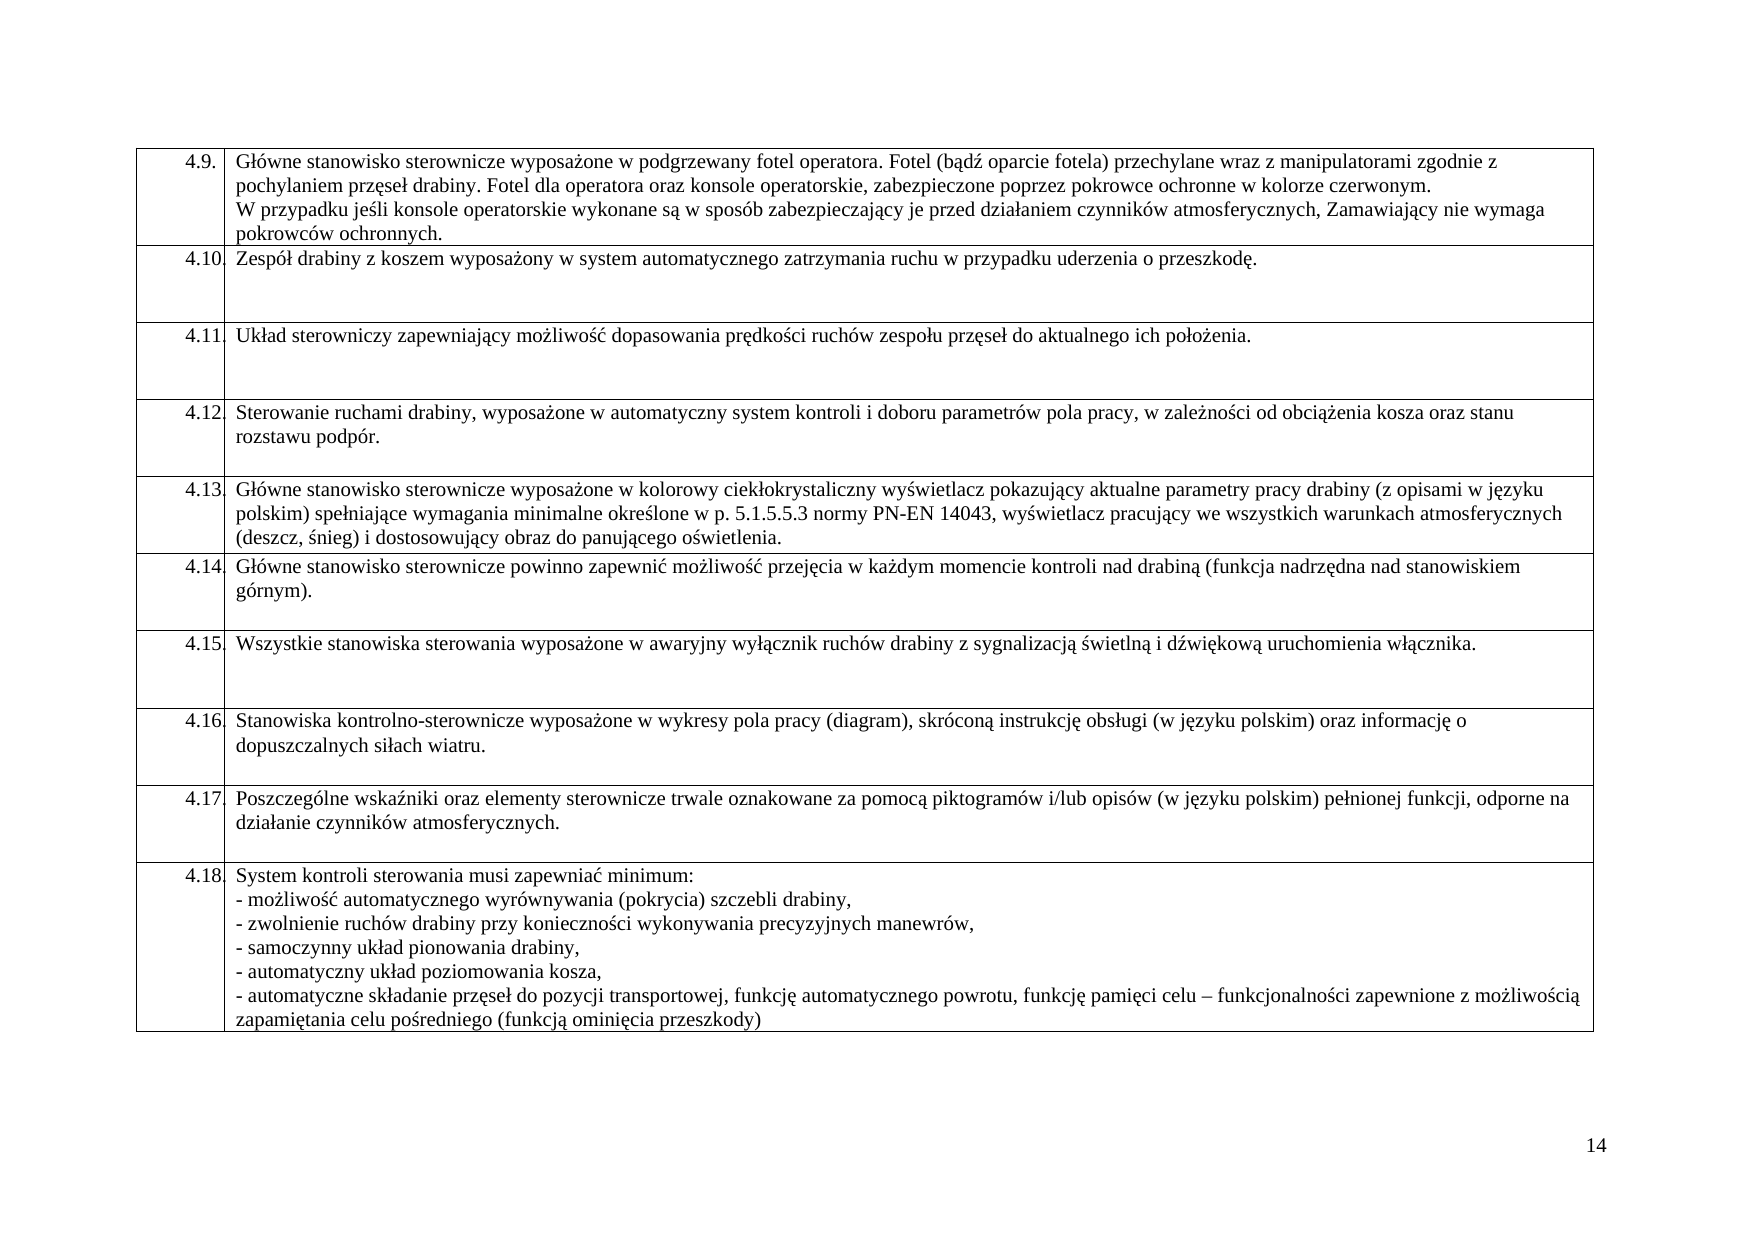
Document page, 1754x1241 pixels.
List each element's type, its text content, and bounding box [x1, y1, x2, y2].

table_cell [137, 786, 224, 862]
table_cell [137, 863, 224, 1031]
table_cell Główne stanowisko sterownicze wyposażone w podgrzewany fotel operatora. Fotel (bądź oparcie fotela) przechylane wraz z manipulatorami zgodnie z pochylaniem przęseł drabiny. Fotel dla operatora oraz konsole operatorskie, zabezpieczone poprzez pokrowce ochronne w kolorze czerwonym. W przypadku jeśli konsole operatorskie wykonane są w sposób zabezpieczający je przed działaniem czynników atmosferycznych, Zamawiający nie wymaga pokrowców ochronnych. [225, 149, 1593, 245]
table_cell System kontroli sterowania musi zapewniać minimum: - możliwość automatycznego wyrównywania (pokrycia) szczebli drabiny, - zwolnienie ruchów drabiny przy konieczności wykonywania precyzyjnych manewrów, - samoczynny układ pionowania drabiny, - automatyczny układ poziomowania kosza, - automatyczne składanie przęseł do pozycji transportowej, funkcję automatycznego powrotu, funkcję pamięci celu – funkcjonalności zapewnione z możliwością zapamiętania celu pośredniego (funkcją ominięcia przeszkody) [225, 863, 1593, 1031]
table_cell [137, 149, 224, 245]
table_cell Główne stanowisko sterownicze wyposażone w kolorowy ciekłokrystaliczny wyświetlacz pokazujący aktualne parametry pracy drabiny (z opisami w języku polskim) spełniające wymagania minimalne określone w p. 5.1.5.5.3 normy PN-EN 14043, wyświetlacz pracujący we wszystkich warunkach atmosferycznych (deszcz, śnieg) i dostosowujący obraz do panującego oświetlenia. [225, 477, 1593, 553]
table_cell Poszczególne wskaźniki oraz elementy sterownicze trwale oznakowane za pomocą piktogramów i/lub opisów (w języku polskim) pełnionej funkcji, odporne na działanie czynników atmosferycznych. [225, 786, 1593, 862]
table_cell [137, 246, 224, 322]
table_cell Układ sterowniczy zapewniający możliwość dopasowania prędkości ruchów zespołu przęseł do aktualnego ich położenia. [225, 323, 1593, 399]
table_cell Sterowanie ruchami drabiny, wyposażone w automatyczny system kontroli i doboru parametrów pola pracy, w zależności od obciążenia kosza oraz stanu rozstawu podpór. [225, 400, 1593, 476]
table_cell Zespół drabiny z koszem wyposażony w system automatycznego zatrzymania ruchu w przypadku uderzenia o przeszkodę. [225, 246, 1593, 322]
table_cell [137, 554, 224, 630]
table_cell [137, 400, 224, 476]
table_cell Główne stanowisko sterownicze powinno zapewnić możliwość przejęcia w każdym momencie kontroli nad drabiną (funkcja nadrzędna nad stanowiskiem górnym). [225, 554, 1593, 630]
table_cell [137, 709, 224, 784]
table_cell Wszystkie stanowiska sterowania wyposażone w awaryjny wyłącznik ruchów drabiny z sygnalizacją świetlną i dźwiękową uruchomienia włącznika. [225, 631, 1593, 707]
table_cell [137, 631, 224, 707]
table_cell Stanowiska kontrolno-sterownicze wyposażone w wykresy pola pracy (diagram), skróconą instrukcję obsługi (w języku polskim) oraz informację o dopuszczalnych siłach wiatru. [225, 709, 1593, 784]
table_cell [137, 323, 224, 399]
table_cell [137, 477, 224, 553]
